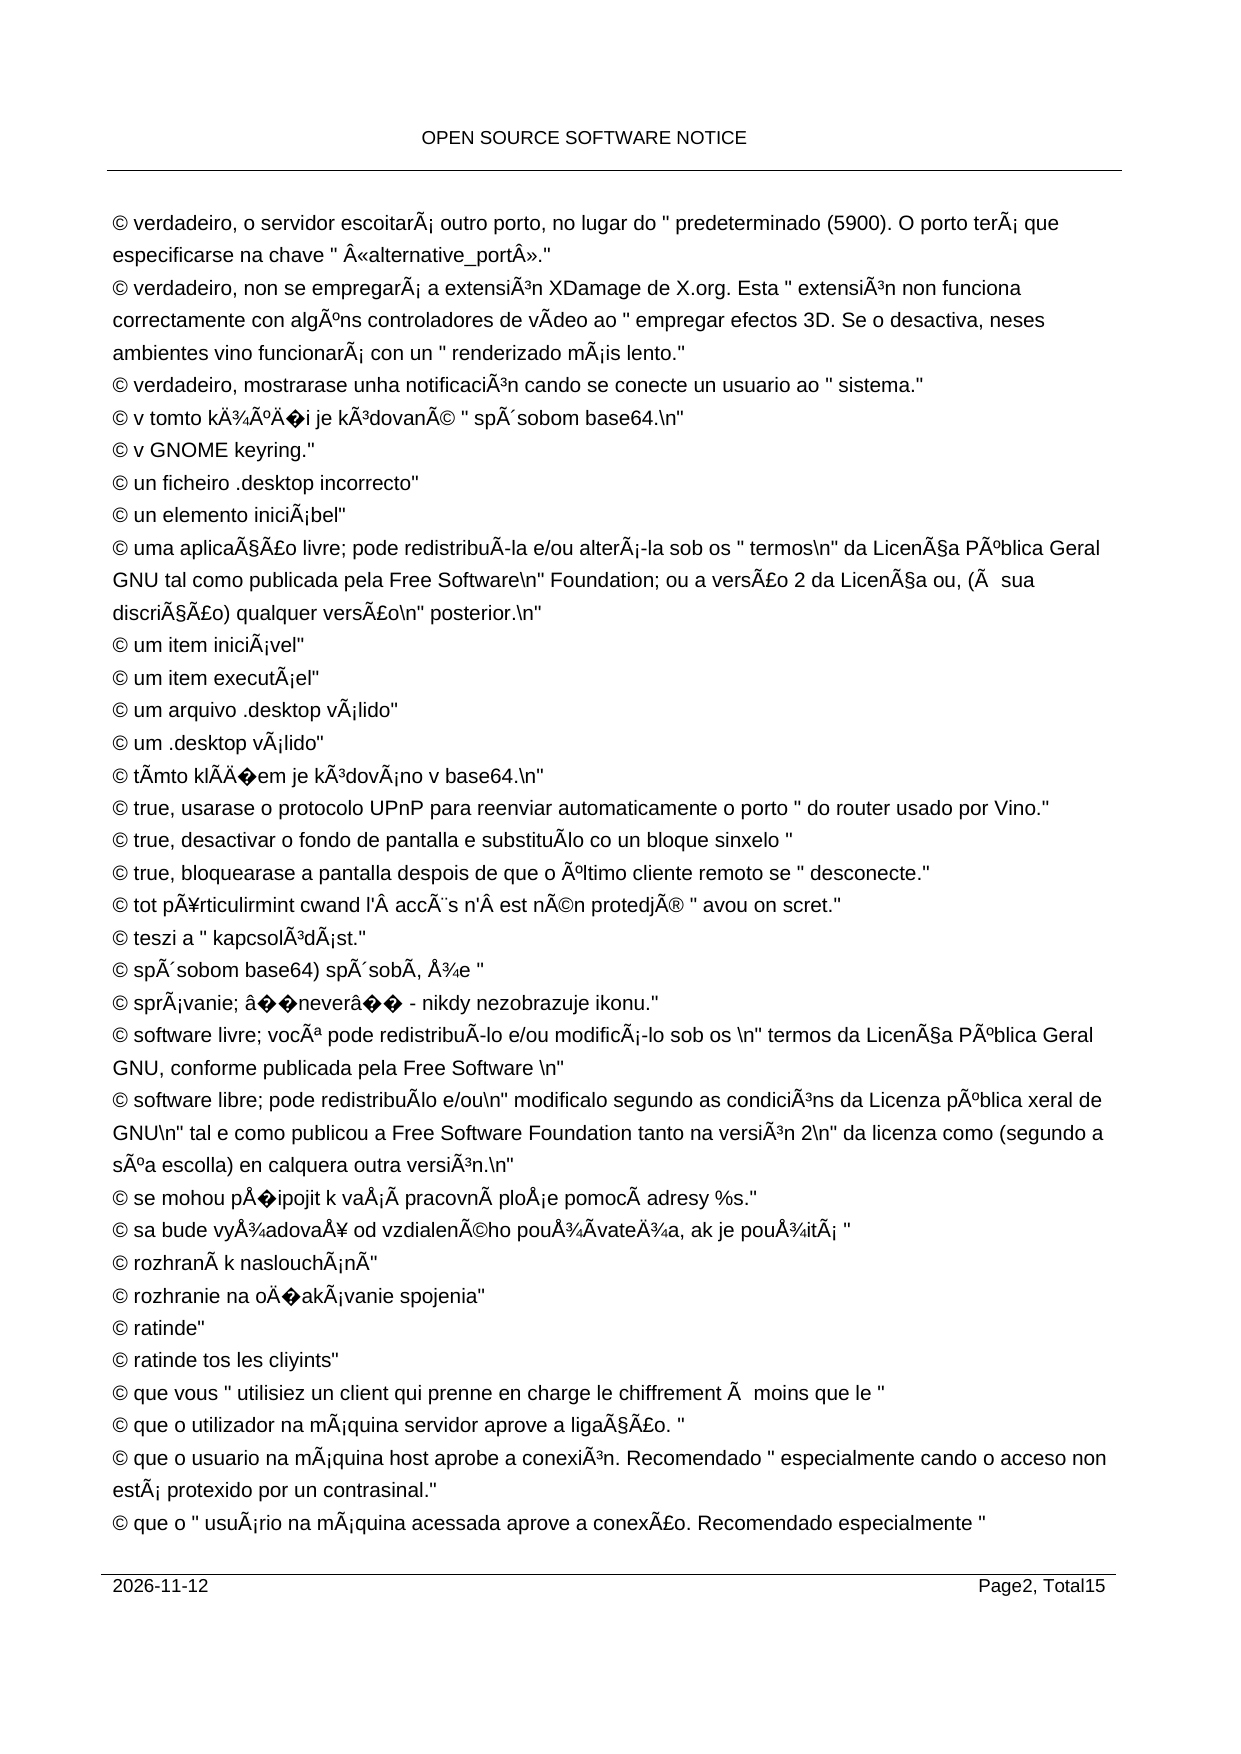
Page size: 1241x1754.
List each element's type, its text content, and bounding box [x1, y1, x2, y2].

text © true, desactivar o fondo de pantalla e substituÃ­lo co un bloque sinxelo " [112, 824, 1128, 856]
text © tot pÃ¥rticulirmint cwand l'Â accÃ¨s n'Â est nÃ©n protedjÃ® " avou on scret." [112, 889, 1128, 921]
text © ratinde" [112, 1311, 1128, 1344]
text © tÃ­mto klÃ­Ä�em je kÃ³dovÃ¡no v base64.\n" [112, 759, 1128, 791]
text © verdadeiro, mostrarase unha notificaciÃ³n cando se conecte un usuario ao " sistema." [112, 369, 1128, 401]
text © sa bude vyÅ¾adovaÅ¥ od vzdialenÃ©ho pouÅ¾Ã­vateÄ¾a, ak je pouÅ¾itÃ¡ " [112, 1214, 1128, 1246]
text © ratinde tos les cliyints" [112, 1344, 1128, 1376]
text © se mohou pÅ�ipojit k vaÅ¡Ã­ pracovnÃ­ ploÅ¡e pomocÃ­ adresy %s." [112, 1181, 1128, 1214]
text © rozhranÃ­ k naslouchÃ¡nÃ­" [112, 1246, 1128, 1279]
text © verdadeiro, non se empregarÃ¡ a extensiÃ³n XDamage de X.org. Esta " extensiÃ³n non funciona correctamente con algÃºns controladores de vÃ­deo ao " empregar efectos 3D. Se o desactiva, neses ambientes vino funcionarÃ¡ con un " renderizado mÃ¡is lento." [112, 271, 1128, 369]
text © software livre; vocÃª pode redistribuÃ­-lo e/ou modificÃ¡-lo sob os \n" termos da LicenÃ§a PÃºblica Geral GNU, conforme publicada pela Free Software \n" [112, 1019, 1128, 1084]
text © true, usarase o protocolo UPnP para reenviar automaticamente o porto " do router usado por Vino." [112, 791, 1128, 824]
text © uma aplicaÃ§Ã£o livre; pode redistribuÃ­-la e/ou alterÃ¡-la sob os " termos\n" da LicenÃ§a PÃºblica Geral GNU tal como publicada pela Free Software\n" Foundation; ou a versÃ£o 2 da LicenÃ§a ou, (Ã sua discriÃ§Ã£o) qualquer versÃ£o\n" posterior.\n" [112, 531, 1128, 629]
text © sprÃ¡vanie; â��neverâ�� - nikdy nezobrazuje ikonu." [112, 986, 1128, 1019]
text © un elemento iniciÃ¡bel" [112, 499, 1128, 531]
text © um item executÃ¡el" [112, 661, 1128, 694]
text © teszi a " kapcsolÃ³dÃ¡st." [112, 921, 1128, 954]
text © rozhranie na oÄ�akÃ¡vanie spojenia" [112, 1279, 1128, 1311]
text © v tomto kÄ¾ÃºÄ�i je kÃ³dovanÃ© " spÃ´sobom base64.\n" [112, 401, 1128, 434]
text © um item iniciÃ¡vel" [112, 629, 1128, 661]
text © que o " usuÃ¡rio na mÃ¡quina acessada aprove a conexÃ£o. Recomendado especialmente " [112, 1506, 1128, 1539]
text © um .desktop vÃ¡lido" [112, 726, 1128, 759]
text © un ficheiro .desktop incorrecto" [112, 466, 1128, 499]
text © que o usuario na mÃ¡quina host aprobe a conexiÃ³n. Recomendado " especialmente cando o acceso non estÃ¡ protexido por un contrasinal." [112, 1441, 1128, 1506]
text © um arquivo .desktop vÃ¡lido" [112, 694, 1128, 726]
text © software libre; pode redistribuÃ­lo e/ou\n" modificalo segundo as condiciÃ³ns da Licenza pÃºblica xeral de GNU\n" tal e como publicou a Free Software Foundation tanto na versiÃ³n 2\n" da licenza como (segundo a sÃºa escolla) en calquera outra versiÃ³n.\n" [112, 1084, 1128, 1181]
text © que o utilizador na mÃ¡quina servidor aprove a ligaÃ§Ã£o. " [112, 1409, 1128, 1441]
text © true, bloquearase a pantalla despois de que o Ãºltimo cliente remoto se " desconecte." [112, 856, 1128, 889]
text © v GNOME keyring." [112, 434, 1128, 466]
text © que vous " utilisiez un client qui prenne en charge le chiffrement Ã moins que le " [112, 1376, 1128, 1409]
text © verdadeiro, o servidor escoitarÃ¡ outro porto, no lugar do " predeterminado (5900). O porto terÃ¡ que especificarse na chave " Â«alternative_portÂ»." [112, 206, 1128, 271]
text © spÃ´sobom base64) spÃ´sobÃ­, Å¾e " [112, 954, 1128, 986]
